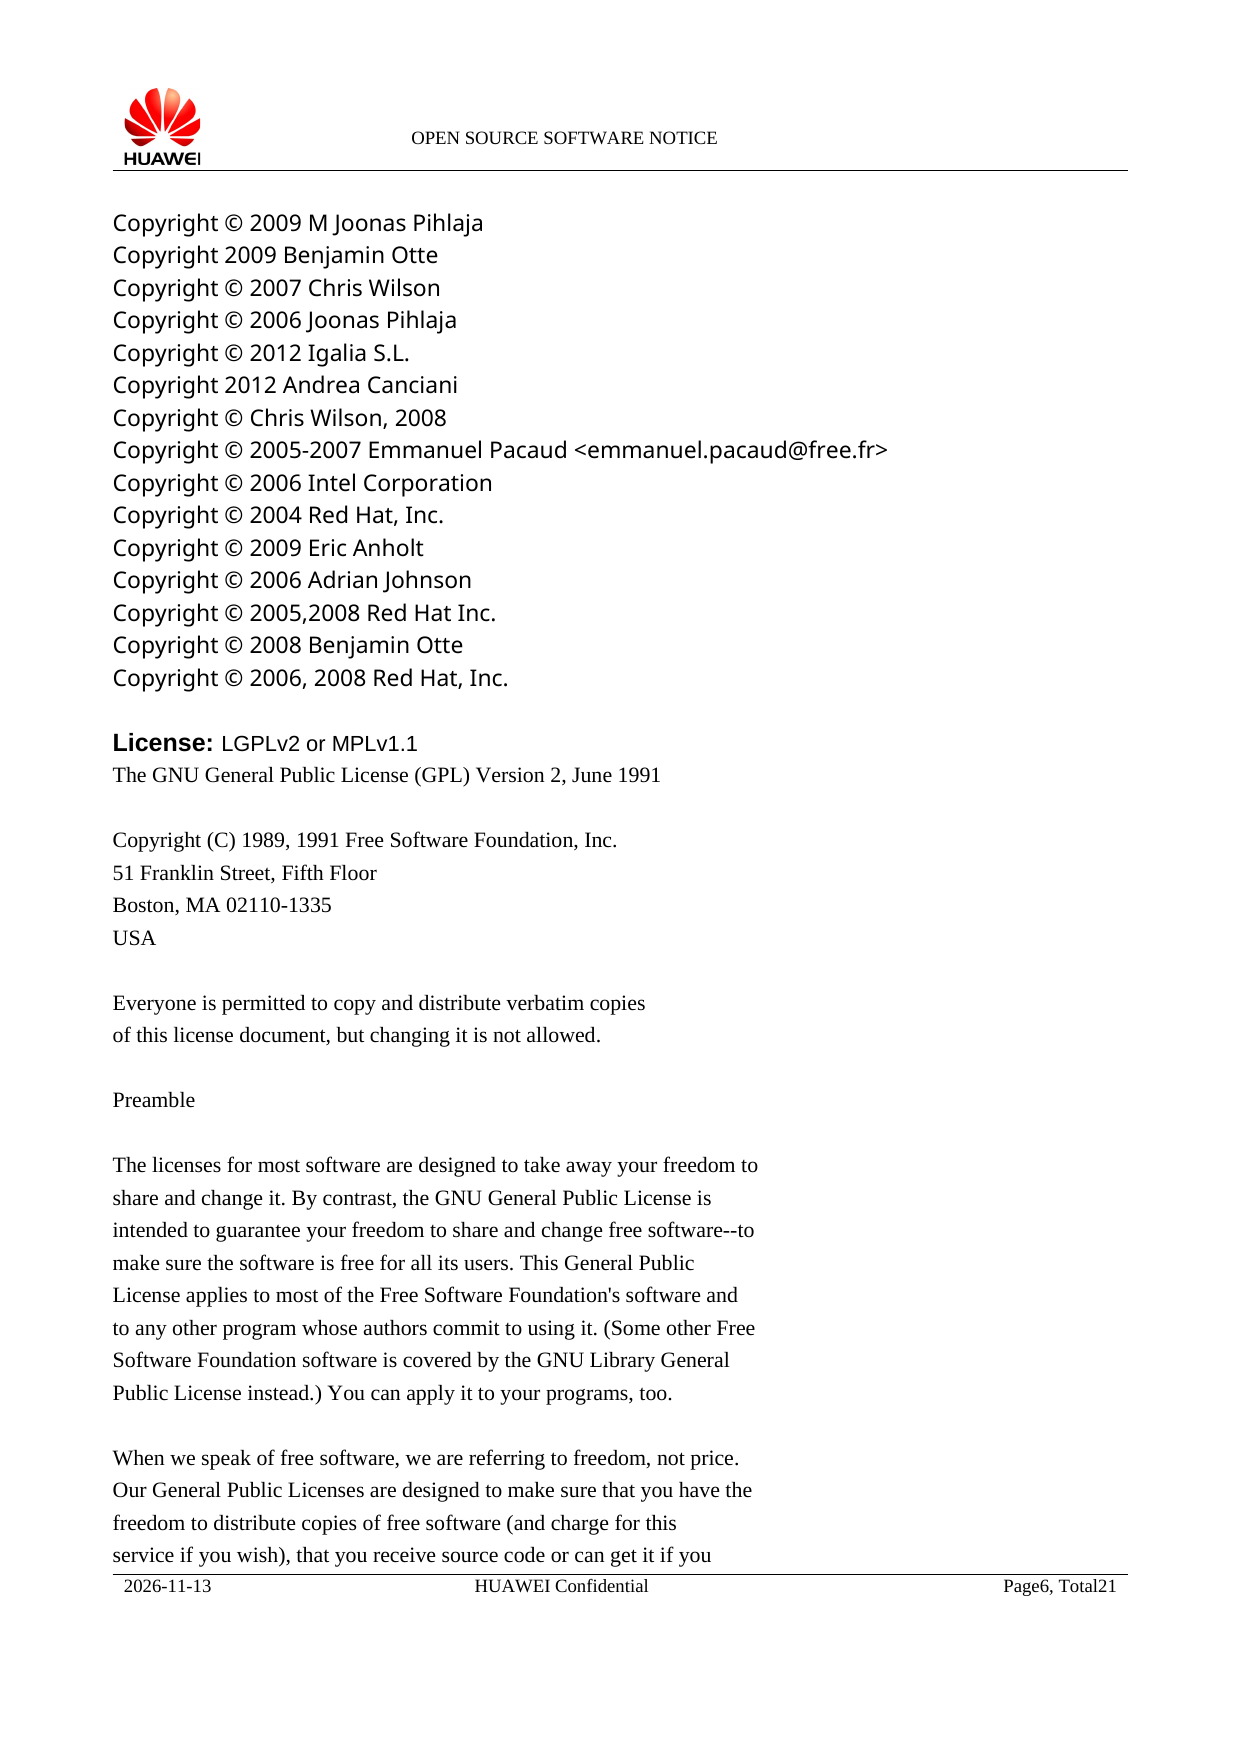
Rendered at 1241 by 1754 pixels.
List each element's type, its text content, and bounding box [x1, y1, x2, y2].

text License: LGPLv2 or MPLv1.1 [112, 726, 1128, 759]
picture [124, 88, 201, 165]
